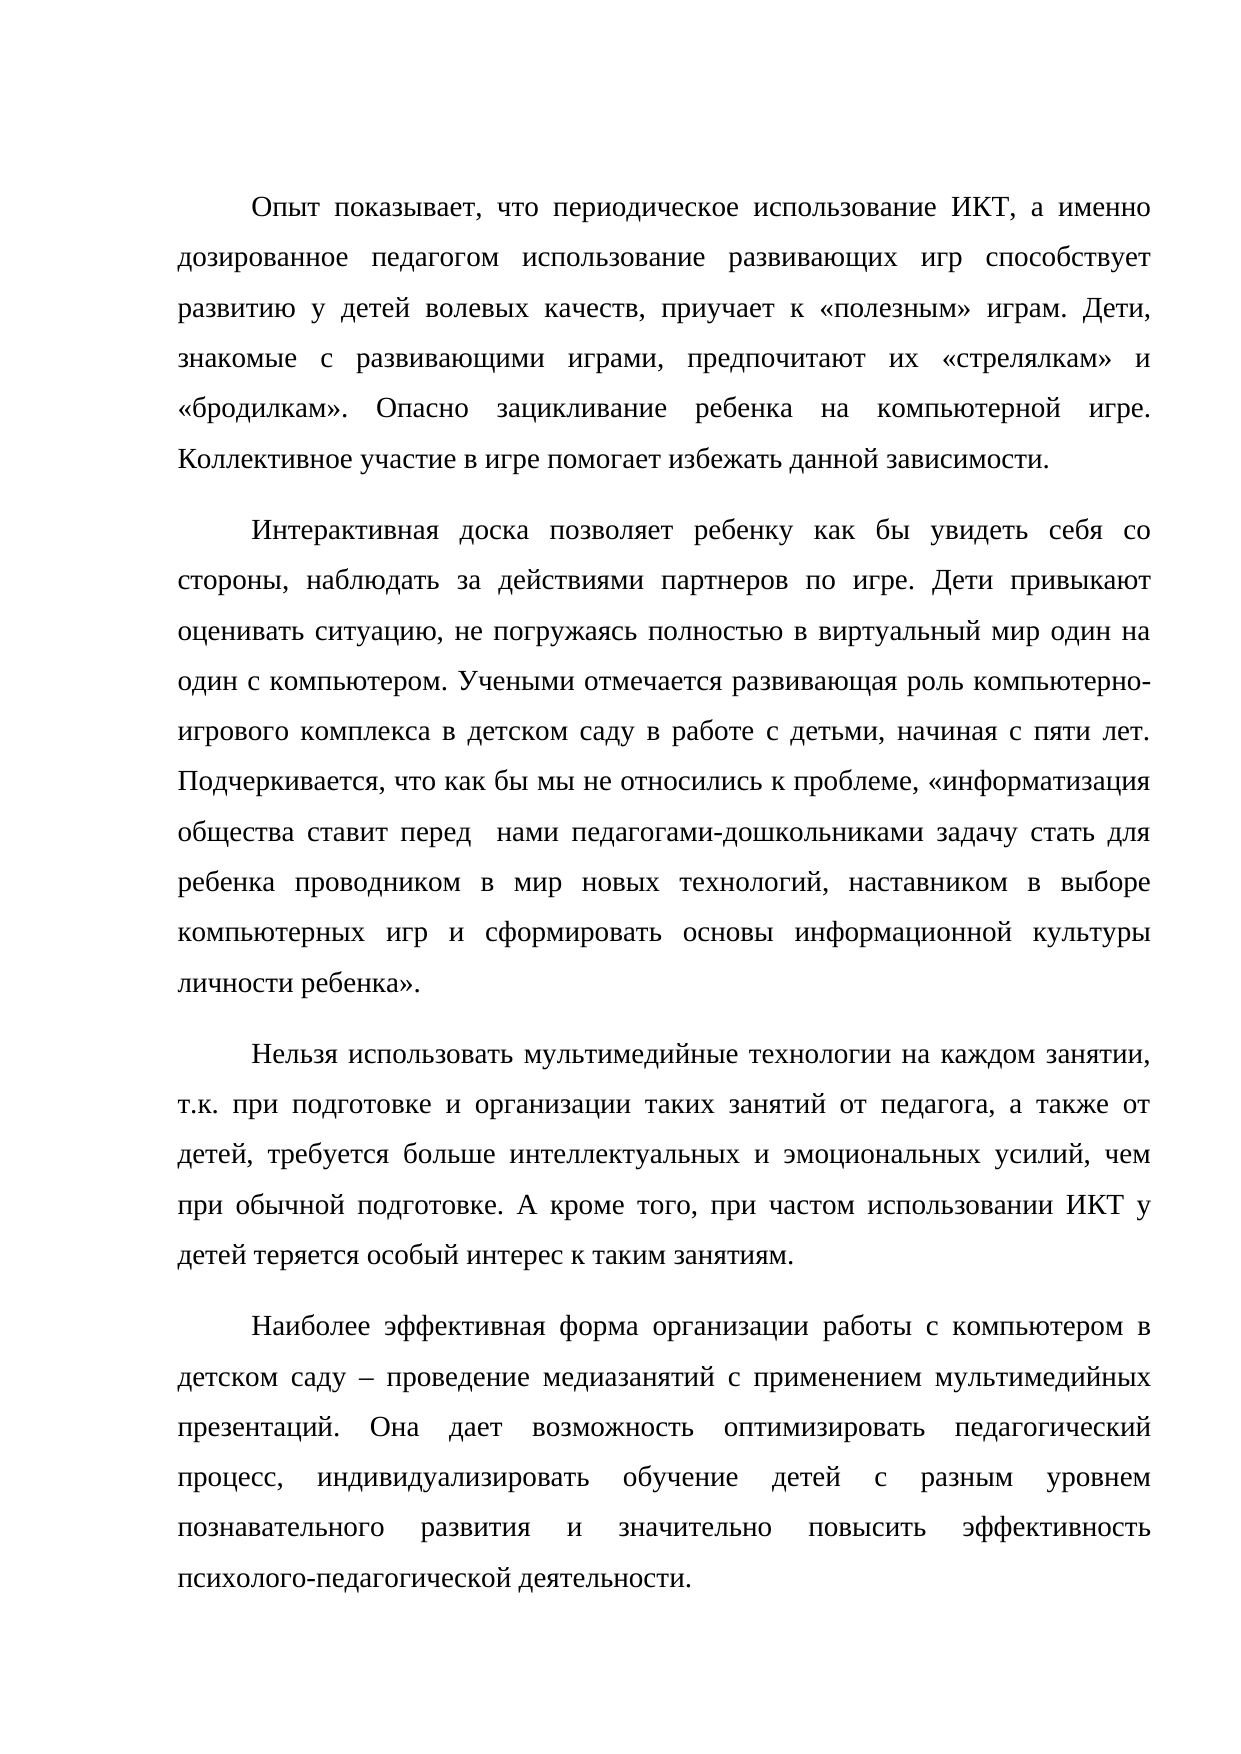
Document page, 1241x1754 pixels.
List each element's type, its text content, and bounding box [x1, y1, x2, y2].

text Наиболее эффективная форма организации работы с компьютером в детском саду – проведение медиазанятий с применением мультимедийных презентаций. Она дает возможность оптимизировать педагогический процесс, индивидуализировать обучение детей с разным уровнем познавательного развития и значительно повысить эффективность психолого-педагогической деятельности. [177, 1308, 1152, 1593]
text Интерактивная доска позволяет ребенку как бы увидеть себя со стороны, наблюдать за действиями партнеров по игре. Дети привыкают оценивать ситуацию, не погружаясь полностью в виртуальный мир один на один с компьютером. Учеными отмечается развивающая роль компьютерно-игрового комплекса в детском саду в работе с детьми, начиная с пяти лет. Подчеркивается, что как бы мы не относились к проблеме, «информатизация общества ставит перед нами педагогами-дошкольниками задачу стать для ребенка проводником в мир новых технологий, наставником в выборе компьютерных игр и сформировать основы информационной культуры личности ребенка». [177, 512, 1152, 998]
text Опыт показывает, что периодическое использование ИКТ, а именно дозированное педагогом использование развивающих игр способствует развитию у детей волевых качеств, приучает к «полезным» играм. Дети, знакомые с развивающими играми, предпочитают их «стрелялкам» и «бродилкам». Опасно зацикливание ребенка на компьютерной игре. Коллективное участие в игре помогает избежать данной зависимости. [177, 189, 1152, 474]
text Нельзя использовать мультимедийные технологии на каждом занятии, т.к. при подготовке и организации таких занятий от педагога, а также от детей, требуется больше интеллектуальных и эмоциональных усилий, чем при обычной подготовке. А кроме того, при частом использовании ИКТ у детей теряется особый интерес к таким занятиям. [177, 1036, 1152, 1271]
